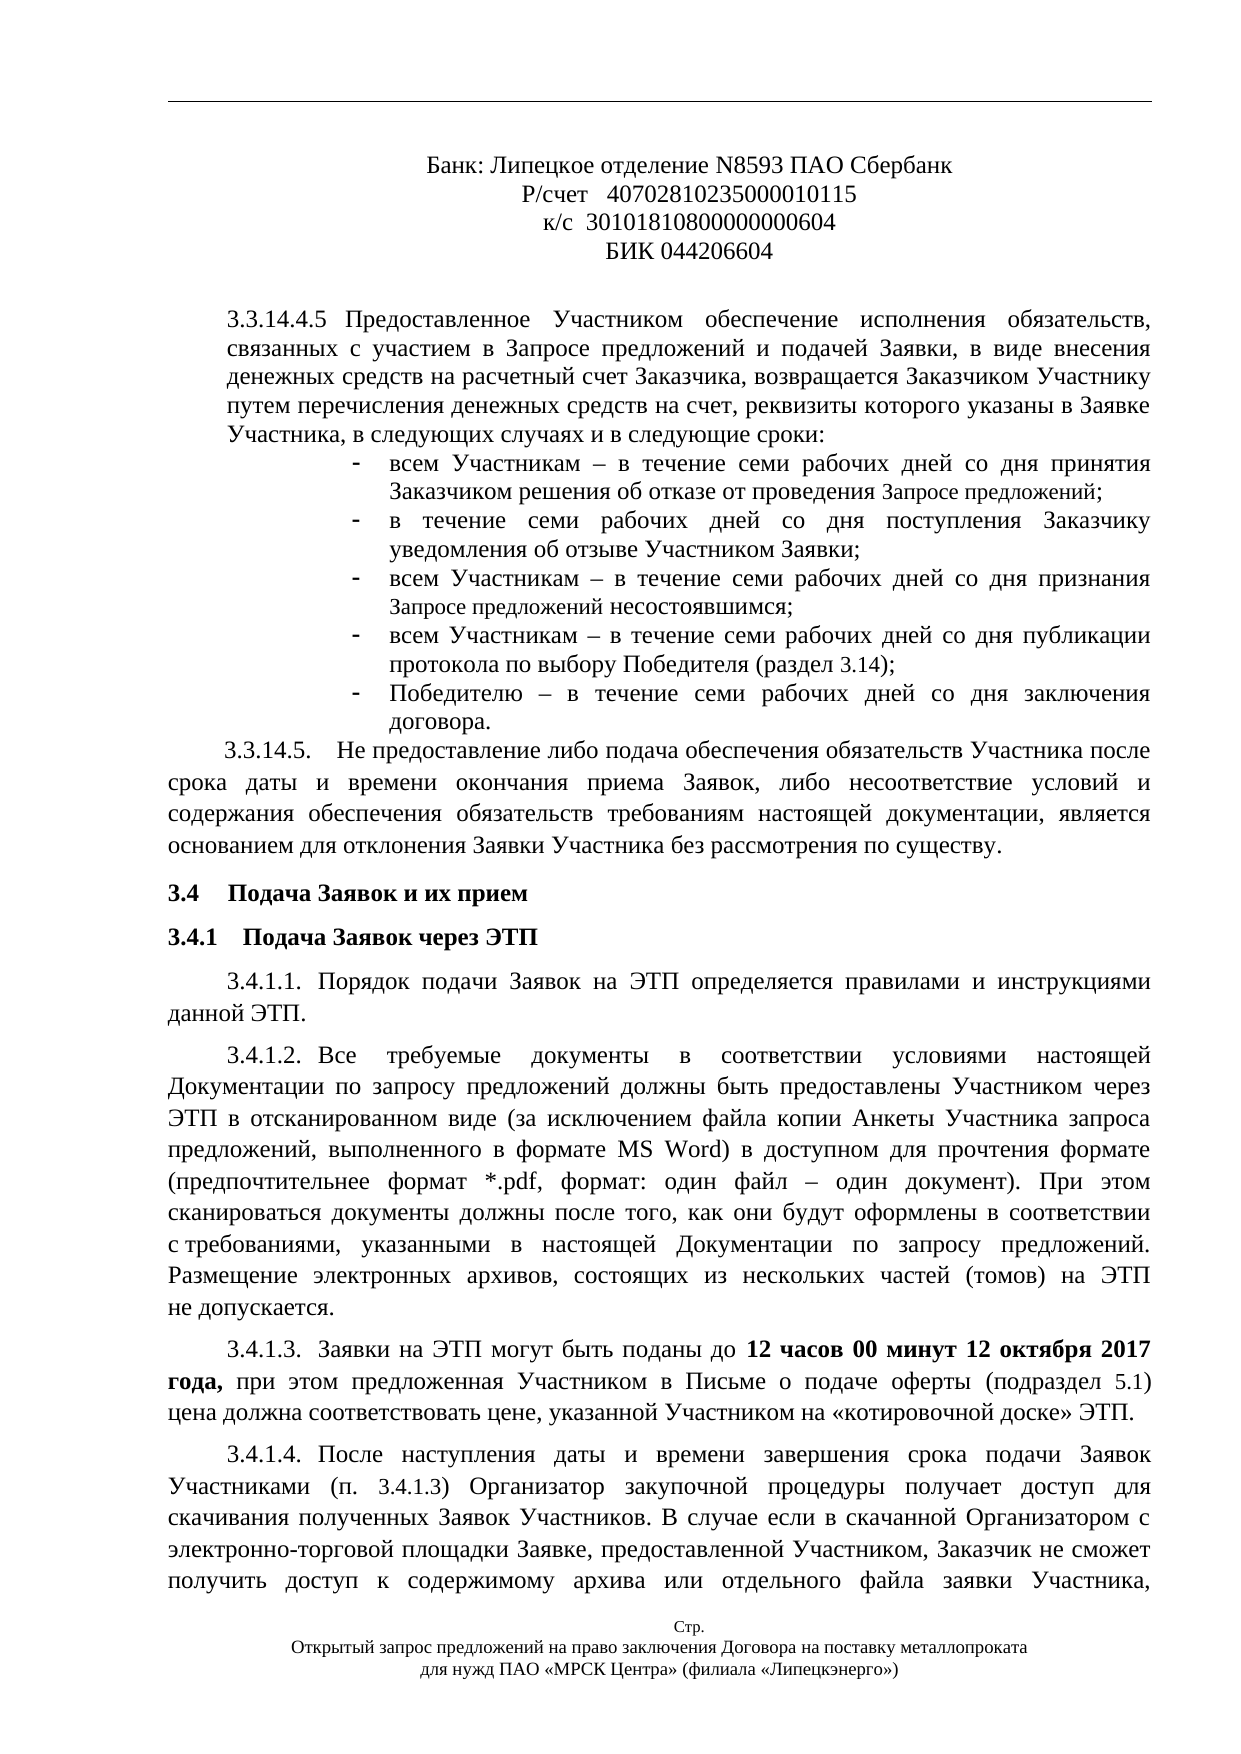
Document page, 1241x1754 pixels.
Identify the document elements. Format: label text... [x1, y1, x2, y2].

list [168, 1439, 1152, 1594]
text БИК 044206604 [168, 236, 1152, 265]
subtitle Подача Заявок и их прием [168, 878, 1152, 907]
list всем Участникам – в течение семи рабочих дней со дня признания Запросе предложений несостоявшимся; [352, 563, 1152, 620]
list Все требуемые документы в соответствии условиями настоящей Документации по запросу предложений должны быть предоставлены Участником через ЭТП в отсканированном виде (за исключением файла копии Анкеты Участника запроса предложений, выполненного в формате MS Word) в доступном для прочтения формате (предпочтительнее формат *.pdf, формат: один файл – один документ). При этом сканироваться документы должны после того, как они будут оформлены в соответствии с требованиями, указанными в настоящей Документации по запросу предложений. Размещение электронных архивов, состоящих из нескольких частей (томов) на ЭТП не допускается. [168, 1040, 1152, 1321]
list всем Участникам – в течение семи рабочих дней со дня принятия Заказчиком решения об отказе от проведения Запросе предложений; [352, 448, 1152, 505]
text Банк: Липецкое отделение N8593 ПАО Сбербанк [168, 150, 1152, 179]
list всем Участникам – в течение семи рабочих дней со дня публикации протокола по выбору Победителя (раздел 3.14); [352, 620, 1152, 678]
text Р/счет 40702810235000010115 [168, 179, 1152, 207]
list в течение семи рабочих дней со дня поступления Заказчику уведомления об отзыве Участником Заявки; [352, 505, 1152, 563]
subtitle Подача Заявок через ЭТП [168, 922, 1152, 951]
list Заявки на ЭТП могут быть поданы до 12 часов 00 минут 12 октября 2017 года, при этом предложенная Участником в Письме о подаче оферты (подраздел 5.1) цена должна соответствовать цене, указанной Участником на «котировочной доске» ЭТП. [168, 1334, 1152, 1426]
text к/с 30101810800000000604 [168, 207, 1152, 236]
list Порядок подачи Заявок на ЭТП определяется правилами и инструкциями данной ЭТП. [168, 966, 1152, 1026]
list Предоставленное Участником обеспечение исполнения обязательств, связанных с участием в Запросе предложений и подачей Заявки, в виде внесения денежных средств на расчетный счет Заказчика, возвращается Заказчиком Участнику путем перечисления денежных средств на счет, реквизиты которого указаны в Заявке Участника, в следующих случаях и в следующие сроки: [227, 304, 1152, 448]
list Не предоставление либо подача обеспечения обязательств Участника после срока даты и времени окончания приема Заявок, либо несоответствие условий и содержания обеспечения обязательств требованиям настоящей документации, является основанием для отклонения Заявки Участника без рассмотрения по существу. [168, 735, 1152, 858]
list Победителю – в течение семи рабочих дней со дня заключения договора. [352, 678, 1152, 735]
